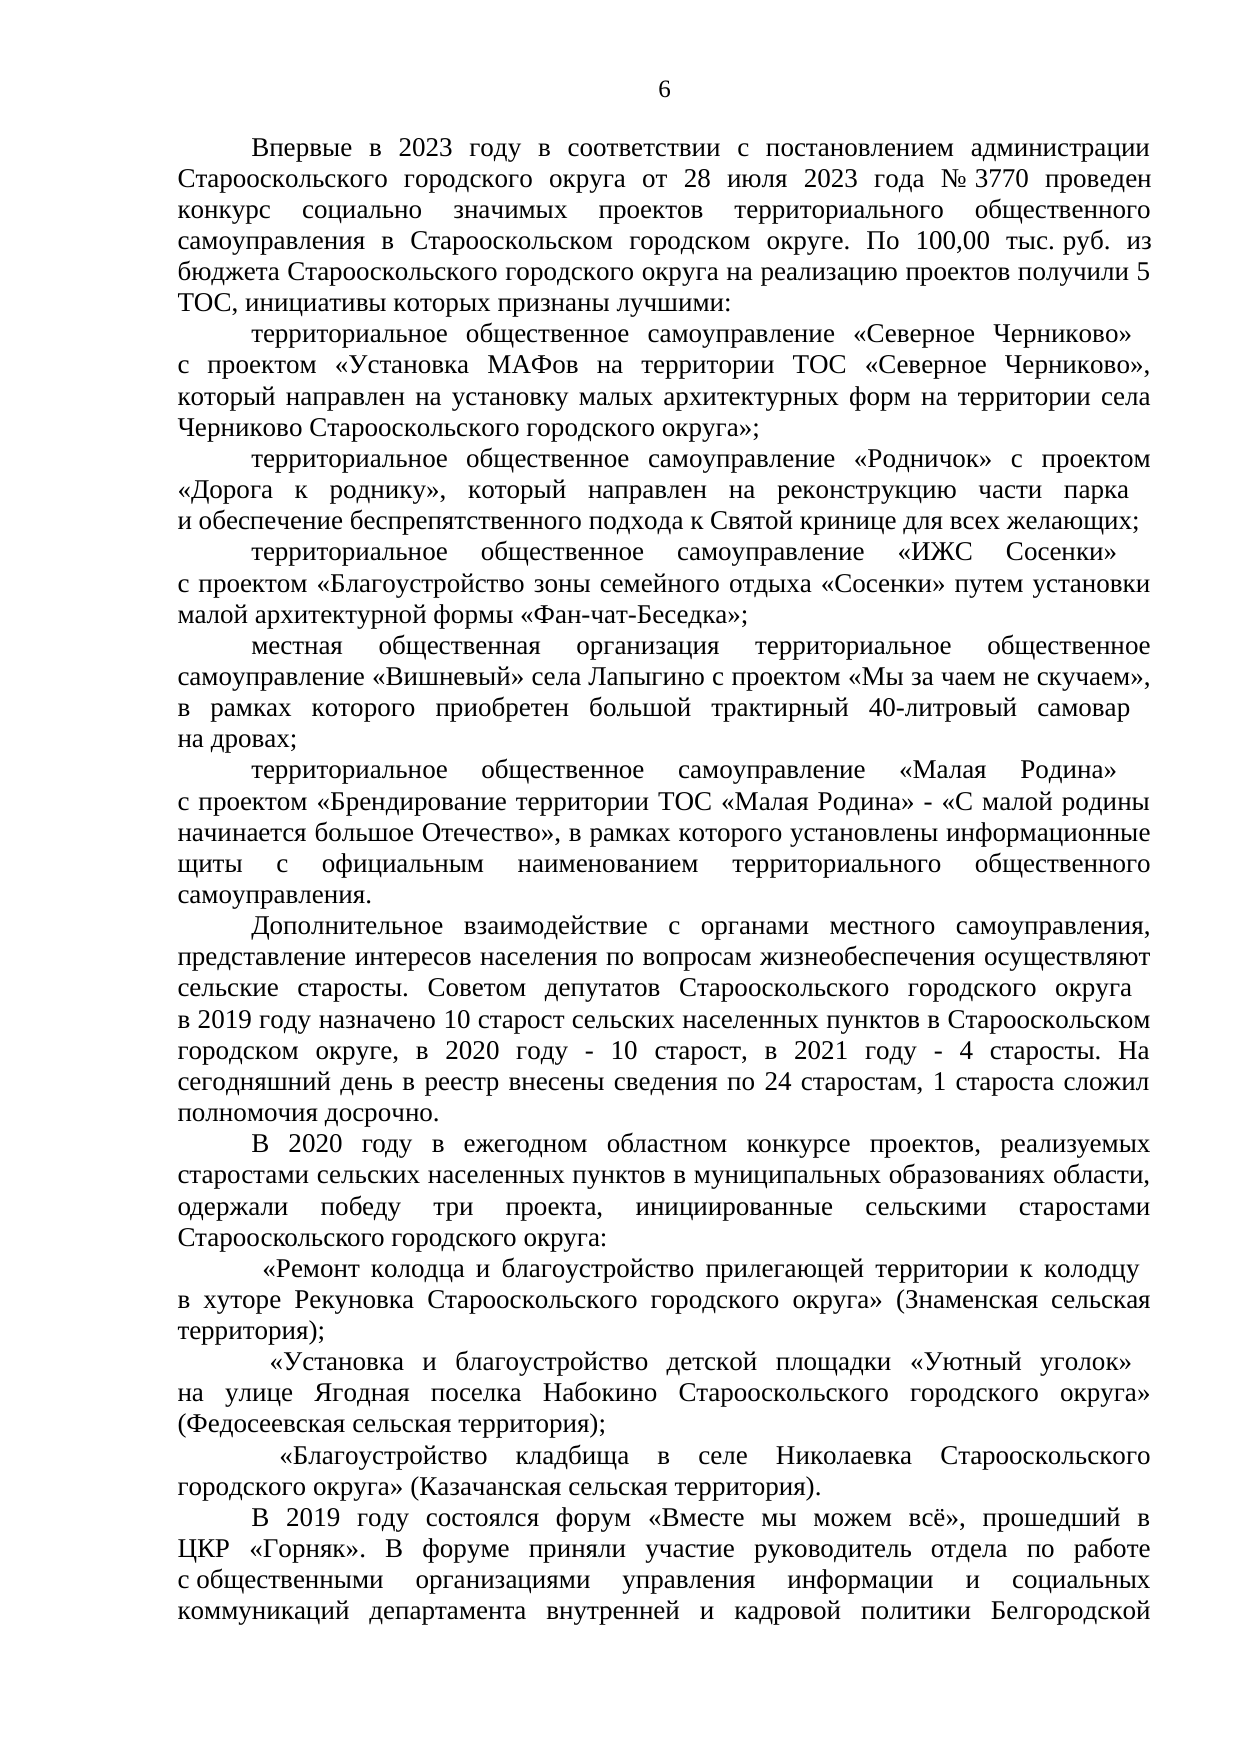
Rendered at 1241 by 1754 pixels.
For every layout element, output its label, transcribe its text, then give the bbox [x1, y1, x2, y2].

text территориальное общественное самоуправление «Северное Черниково» с проектом «Установка МАФов на территории ТОС «Северное Черниково», который направлен на установку малых архитектурных форм на территории села Черниково Старооскольского городского округа»; [177, 317, 1152, 442]
text местная общественная организация территориальное общественное самоуправление «Вишневый» села Лапыгино с проектом «Мы за чаем не скучаем», в рамках которого приобретен большой трактирный 40-литровый самовар на дровах; [177, 629, 1152, 753]
text территориальное общественное самоуправление «ИЖС Сосенки» с проектом «Благоустройство зоны семейного отдыха «Сосенки» путем установки малой архитектурной формы «Фан-чат-Беседка»; [177, 536, 1152, 629]
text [177, 1501, 1152, 1626]
text «Установка и благоустройство детской площадки «Уютный уголок» на улице Ягодная поселка Набокино Старооскольского городского округа» (Федосеевская сельская территория); [177, 1345, 1152, 1439]
subtitle В 2020 году в ежегодном областном конкурсе проектов, реализуемых старостами сельских населенных пунктов в муниципальных образованиях области, одержали победу три проекта, инициированные сельскими старостами Старооскольского городского округа: [177, 1127, 1152, 1252]
text «Ремонт колодца и благоустройство прилегающей территории к колодцу в хуторе Рекуновка Старооскольского городского округа» (Знаменская сельская территория); [177, 1252, 1152, 1345]
text Дополнительное взаимодействие с органами местного самоуправления, представление интересов населения по вопросам жизнеобеспечения осуществляют сельские старосты. Советом депутатов Старооскольского городского округа в 2019 году назначено 10 старост сельских населенных пунктов в Старооскольском городском округе, в 2020 году - 10 старост, в 2021 году - 4 старосты. На сегодняшний день в реестр внесены сведения по 24 старостам, 1 староста сложил полномочия досрочно. [177, 909, 1152, 1127]
text Впервые в 2023 году в соответствии с постановлением администрации Старооскольского городского округа от 28 июля 2023 года № 3770 проведен конкурс социально значимых проектов территориального общественного самоуправления в Старооскольском городском округе. По 100,00 тыс. руб. из бюджета Старооскольского городского округа на реализацию проектов получили 5 ТОС, инициативы которых признаны лучшими: [177, 131, 1152, 317]
text территориальное общественное самоуправление «Малая Родина» с проектом «Брендирование территории ТОС «Малая Родина» - «С малой родины начинается большое Отечество», в рамках которого установлены информационные щиты с официальным наименованием территориального общественного самоуправления. [177, 753, 1152, 909]
text «Благоустройство кладбища в селе Николаевка Старооскольского городского округа» (Казачанская сельская территория). [177, 1439, 1152, 1501]
text территориальное общественное самоуправление «Родничок» с проектом «Дорога к роднику», который направлен на реконструкцию части парка и обеспечение беспрепятственного подхода к Святой кринице для всех желающих; [177, 442, 1152, 536]
